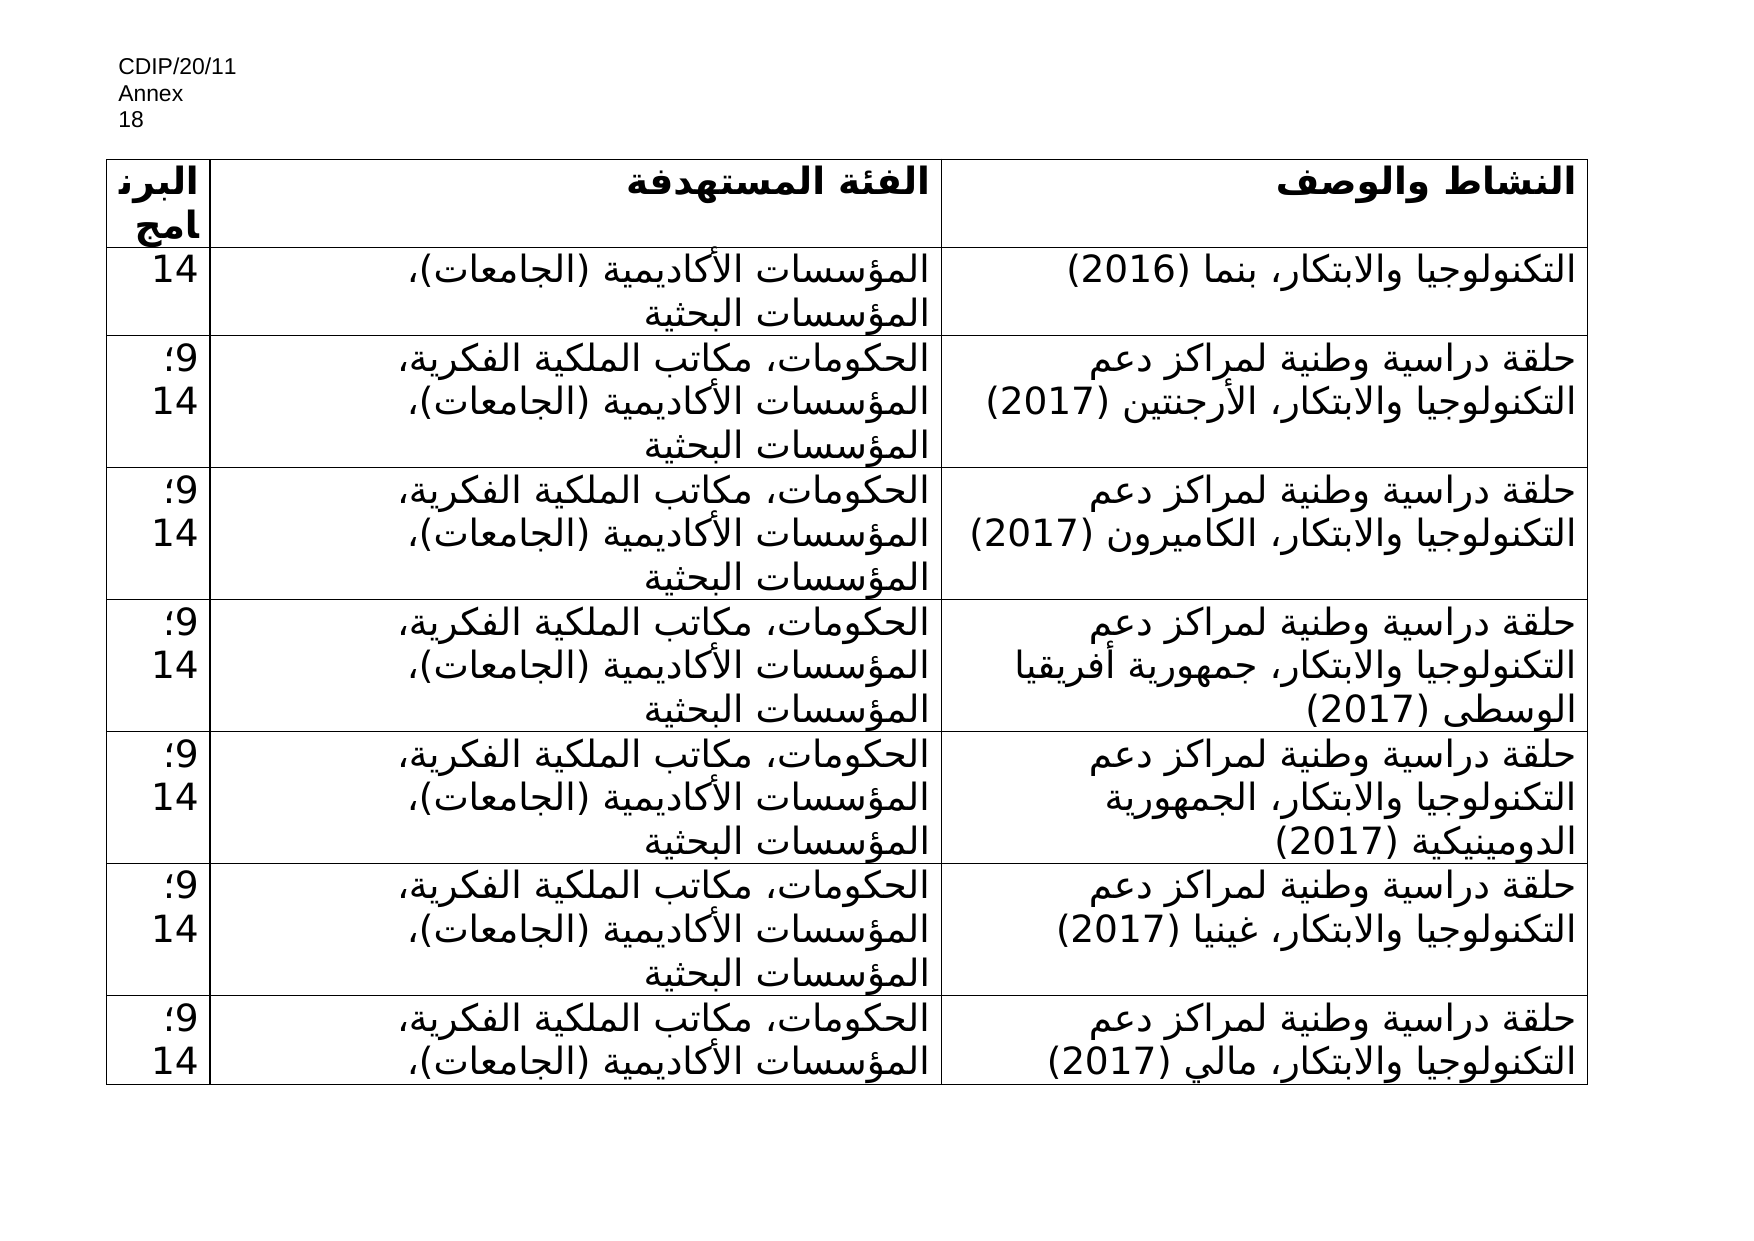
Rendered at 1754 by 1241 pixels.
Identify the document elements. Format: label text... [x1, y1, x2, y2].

table_cell 9؛ 14 [107, 468, 209, 599]
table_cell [942, 248, 1587, 335]
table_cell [942, 996, 1587, 1083]
table_cell الحكومات، مكاتب الملكية الفكرية، المؤسسات الأكاديمية (الجامعات)، المؤسسات البحثية [211, 468, 941, 599]
table_cell حلقة دراسية وطنية لمراكز دعم التكنولوجيا والابتكار، جمهورية أفريقيا الوسطى (2017) [942, 600, 1587, 731]
table_cell 9؛ 14 [107, 600, 209, 731]
table_cell حلقة دراسية وطنية لمراكز دعم التكنولوجيا والابتكار، غينيا (2017) [942, 864, 1587, 995]
table_cell حلقة دراسية وطنية لمراكز دعم التكنولوجيا والابتكار، الأرجنتين (2017) [942, 336, 1587, 467]
table_cell 9؛ 14 [107, 248, 209, 335]
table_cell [211, 248, 941, 335]
table_cell حلقة دراسية وطنية لمراكز دعم التكنولوجيا والابتكار، الكاميرون (2017) [942, 468, 1587, 599]
table_header الفئة المستهدفة [211, 160, 941, 247]
table_header النشاط والوصف [942, 160, 1587, 247]
table_header البرنامج [107, 160, 209, 247]
table_cell 9؛ 14 [107, 732, 209, 863]
table_cell 9؛ 14 [107, 336, 209, 467]
table_cell 9؛ 14 [107, 864, 209, 995]
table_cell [211, 864, 941, 995]
table_cell حلقة دراسية وطنية لمراكز دعم التكنولوجيا والابتكار، الجمهورية الدومينيكية (2017) [942, 732, 1587, 863]
table_cell الحكومات، مكاتب الملكية الفكرية، المؤسسات الأكاديمية (الجامعات)، المؤسسات البحثية [211, 600, 941, 731]
table_cell الحكومات، مكاتب الملكية الفكرية، المؤسسات الأكاديمية (الجامعات)، المؤسسات البحثية [211, 336, 941, 467]
table_cell 9؛ 14 [107, 996, 209, 1083]
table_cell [211, 996, 941, 1083]
table_cell الحكومات، مكاتب الملكية الفكرية، المؤسسات الأكاديمية (الجامعات)، المؤسسات البحثية [211, 732, 941, 863]
